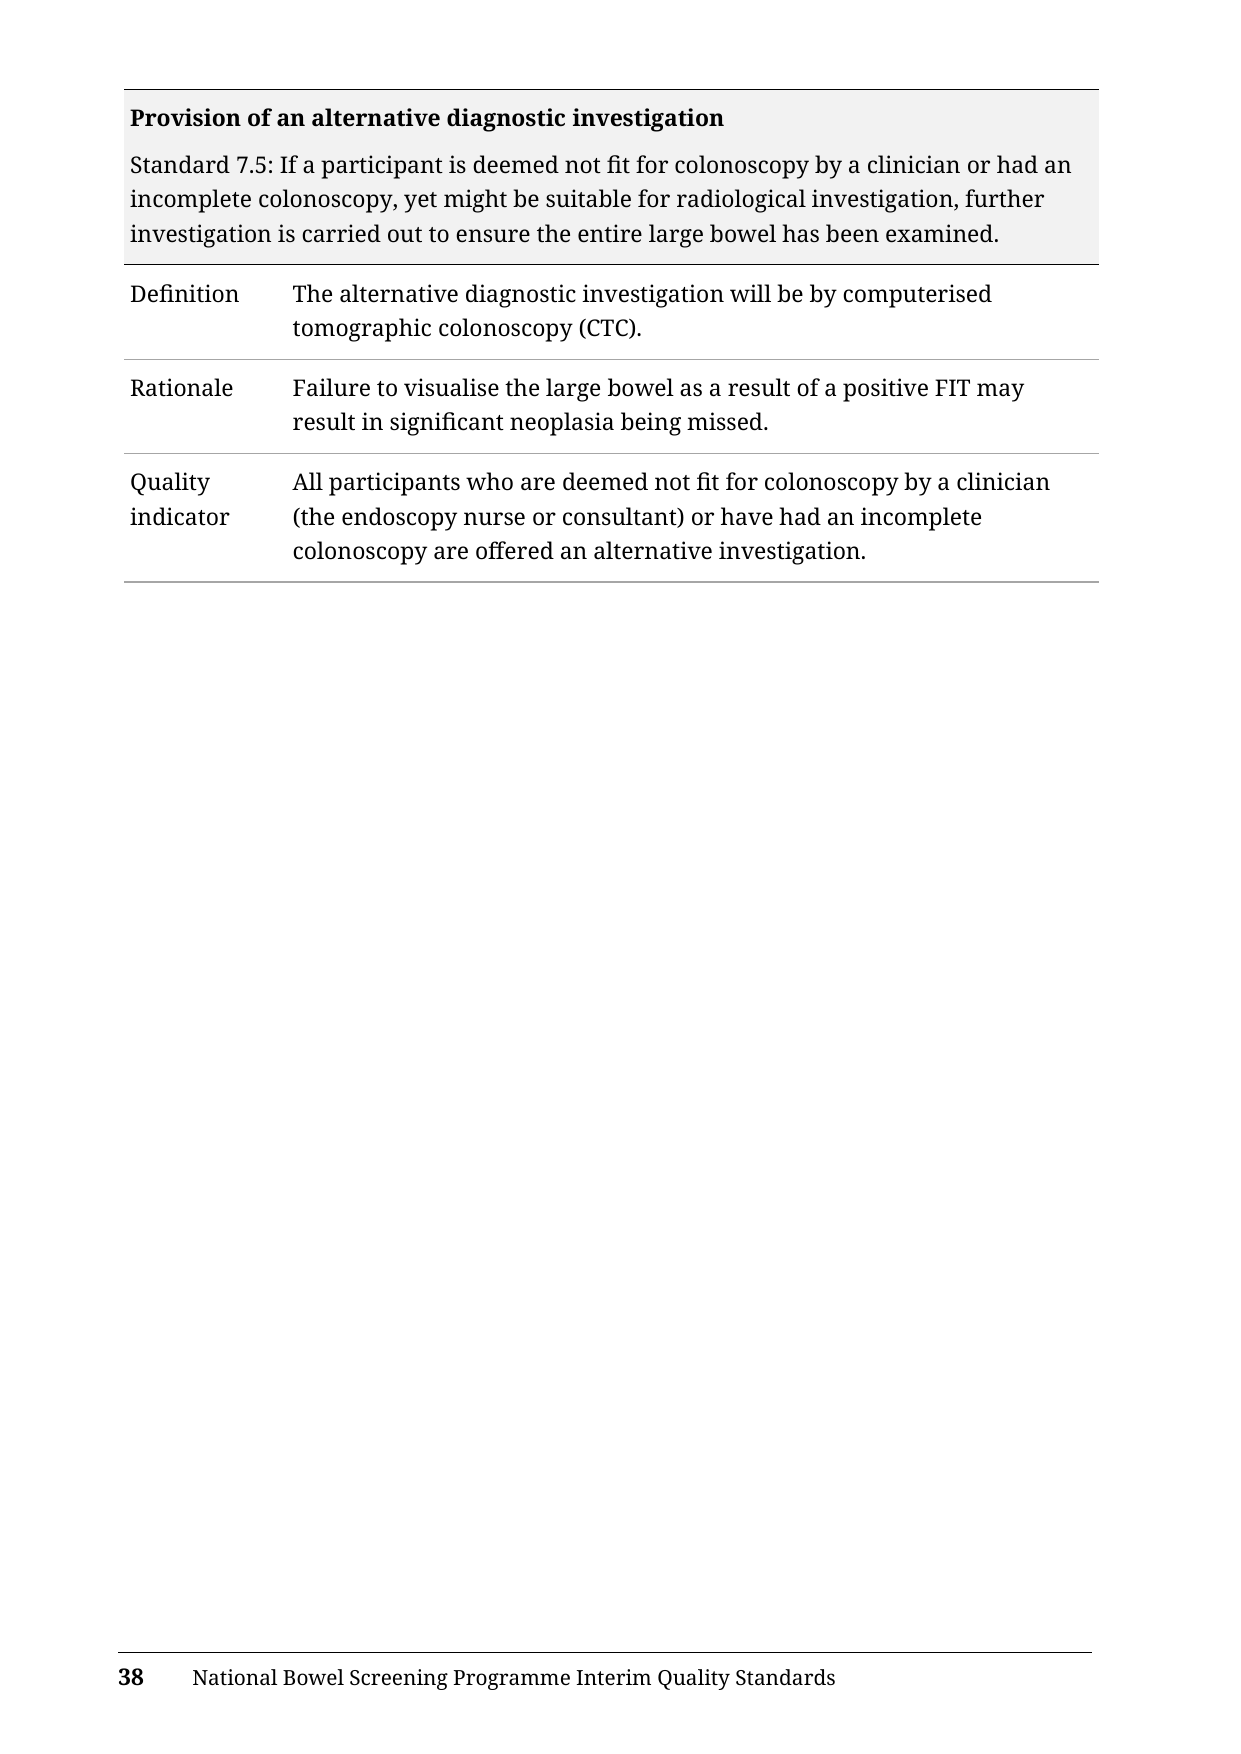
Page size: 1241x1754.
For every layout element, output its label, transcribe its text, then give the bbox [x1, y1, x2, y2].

table_cell Quality indicator [124, 454, 286, 581]
table_cell Failure to visualise the large bowel as a result of a positive FIT may result in significant neoplasia being missed. [286, 360, 1099, 453]
table_cell Definition [124, 265, 286, 358]
table_cell All participants who are deemed not fit for colonoscopy by a clinician (the endoscopy nurse or consultant) or have had an incomplete colonoscopy are offered an alternative investigation. [286, 454, 1099, 581]
table_cell The alternative diagnostic investigation will be by computerised tomographic colonoscopy (CTC). [286, 265, 1099, 358]
table_cell Rationale [124, 360, 286, 453]
table_header Provision of an alternative diagnostic investigation Standard 7.5: If a participant is deemed not fit for colonoscopy by a clinician or had an incomplete colonoscopy, yet might be suitable for radiological investigation, further investigation is carried out to ensure the entire large bowel has been examined. [124, 90, 1099, 264]
